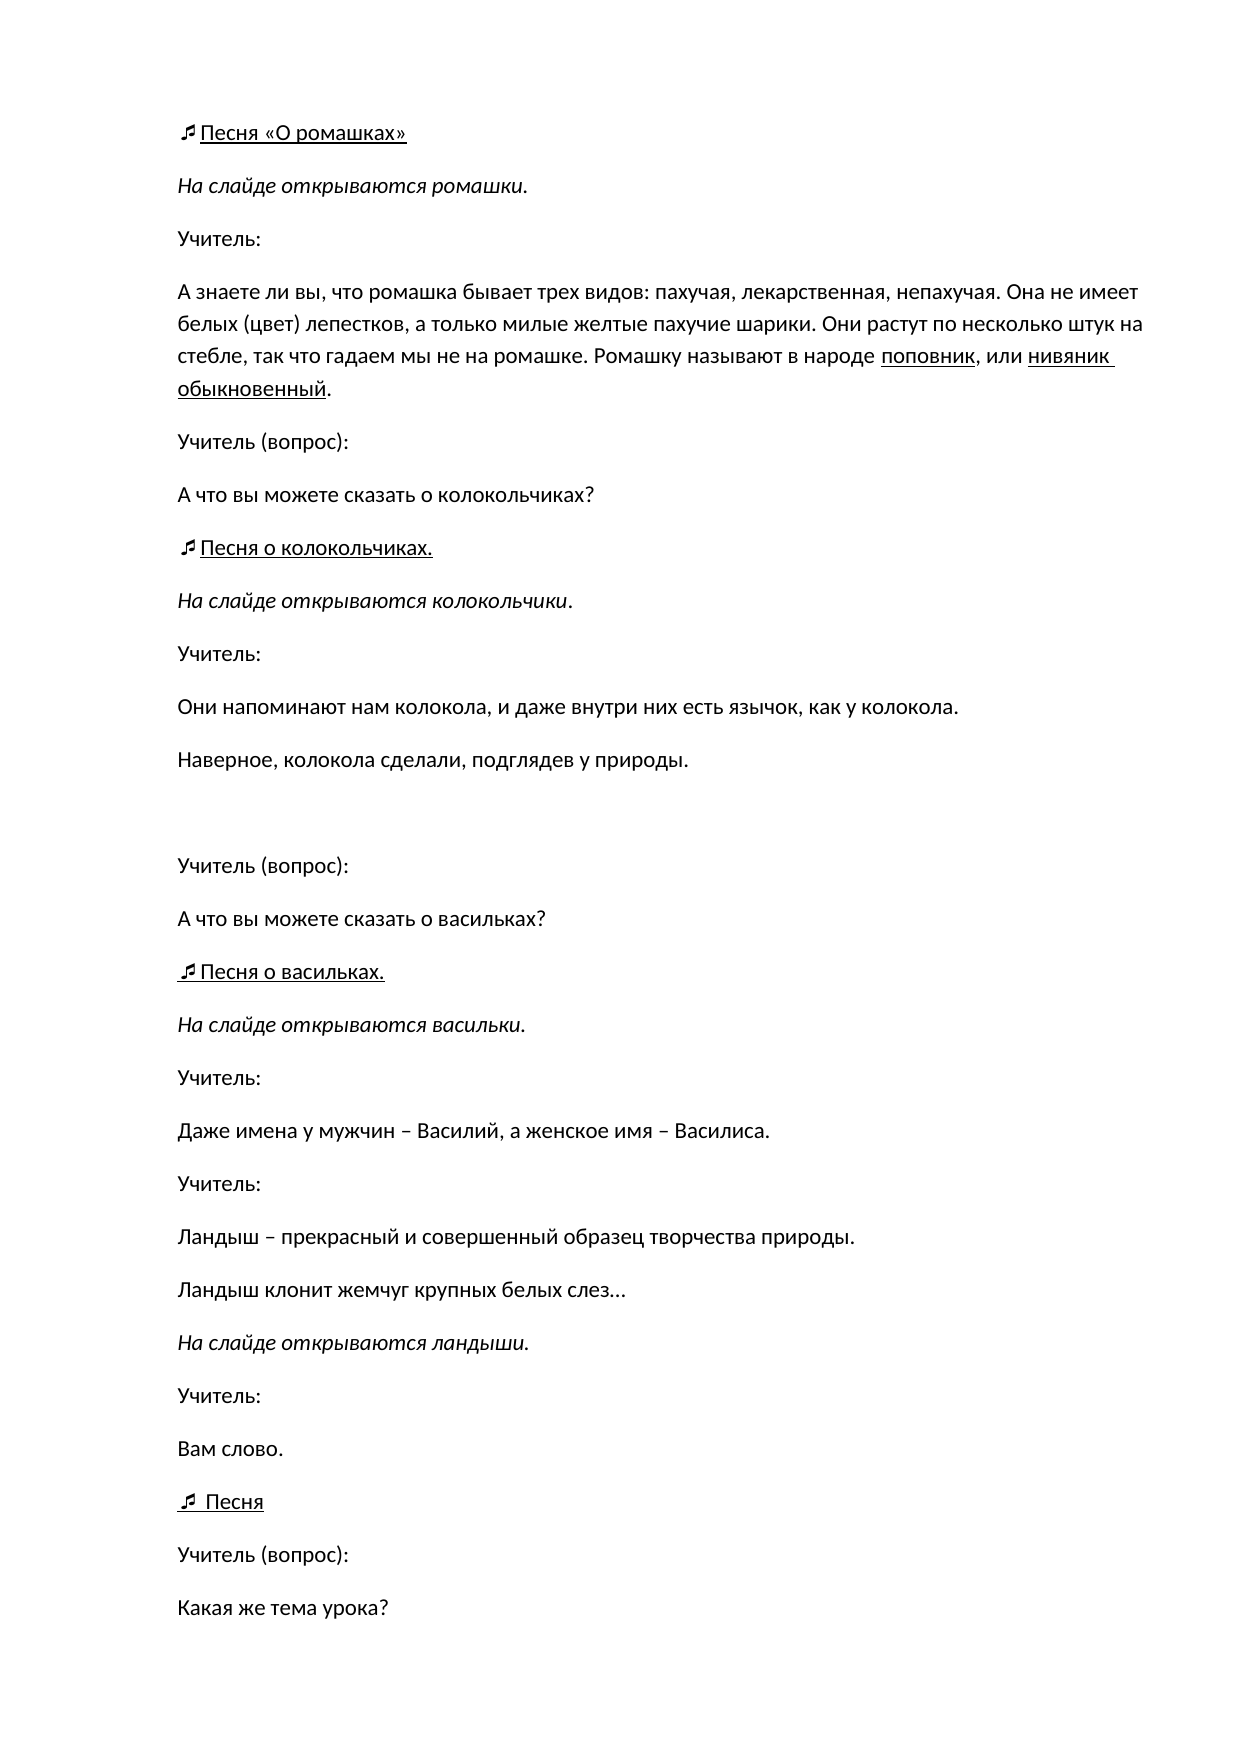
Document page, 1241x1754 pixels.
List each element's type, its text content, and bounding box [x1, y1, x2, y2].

text Учитель: [177, 224, 1152, 252]
text Даже имена у мужчин – Василий, а женское имя – Василиса. [177, 1116, 1152, 1144]
text Учитель (вопрос): [177, 1540, 1152, 1568]
text На слайде открываются ромашки. [177, 171, 1152, 199]
text Ландыш – прекрасный и совершенный образец творчества природы. [177, 1222, 1152, 1250]
text Они напоминают нам колокола, и даже внутри них есть язычок, как у колокола. [177, 692, 1152, 720]
text Учитель (вопрос): [177, 851, 1152, 879]
text Учитель: [177, 1063, 1152, 1091]
text Наверное, колокола сделали, подглядев у природы. [177, 745, 1152, 773]
text На слайде открываются васильки. [177, 1010, 1152, 1038]
text Песня о колокольчиках. [177, 533, 1152, 561]
text Учитель: [177, 639, 1152, 667]
text Учитель (вопрос): [177, 427, 1152, 455]
text Песня [177, 1487, 1152, 1515]
text Учитель: [177, 1169, 1152, 1197]
text Песня «О ромашках» [177, 118, 1152, 146]
text Ландыш клонит жемчуг крупных белых слез… [177, 1275, 1152, 1303]
text А знаете ли вы, что ромашка бывает трех видов: пахучая, лекарственная, непахучая. Она не имеет белых (цвет) лепестков, а только милые желтые пахучие шарики. Они растут по несколько штук на стебле, так что гадаем мы не на ромашке. Ромашку называют в народе поповник, или нивяник обыкновенный. [177, 277, 1152, 402]
text Учитель: [177, 1381, 1152, 1409]
text Вам слово. [177, 1434, 1152, 1462]
text А что вы можете сказать о васильках? [177, 904, 1152, 932]
text На слайде открываются ландыши. [177, 1328, 1152, 1356]
text А что вы можете сказать о колокольчиках? [177, 480, 1152, 508]
text Песня о васильках. [177, 957, 1152, 985]
text Какая же тема урока? [177, 1593, 1152, 1621]
text На слайде открываются колокольчики. [177, 586, 1152, 614]
